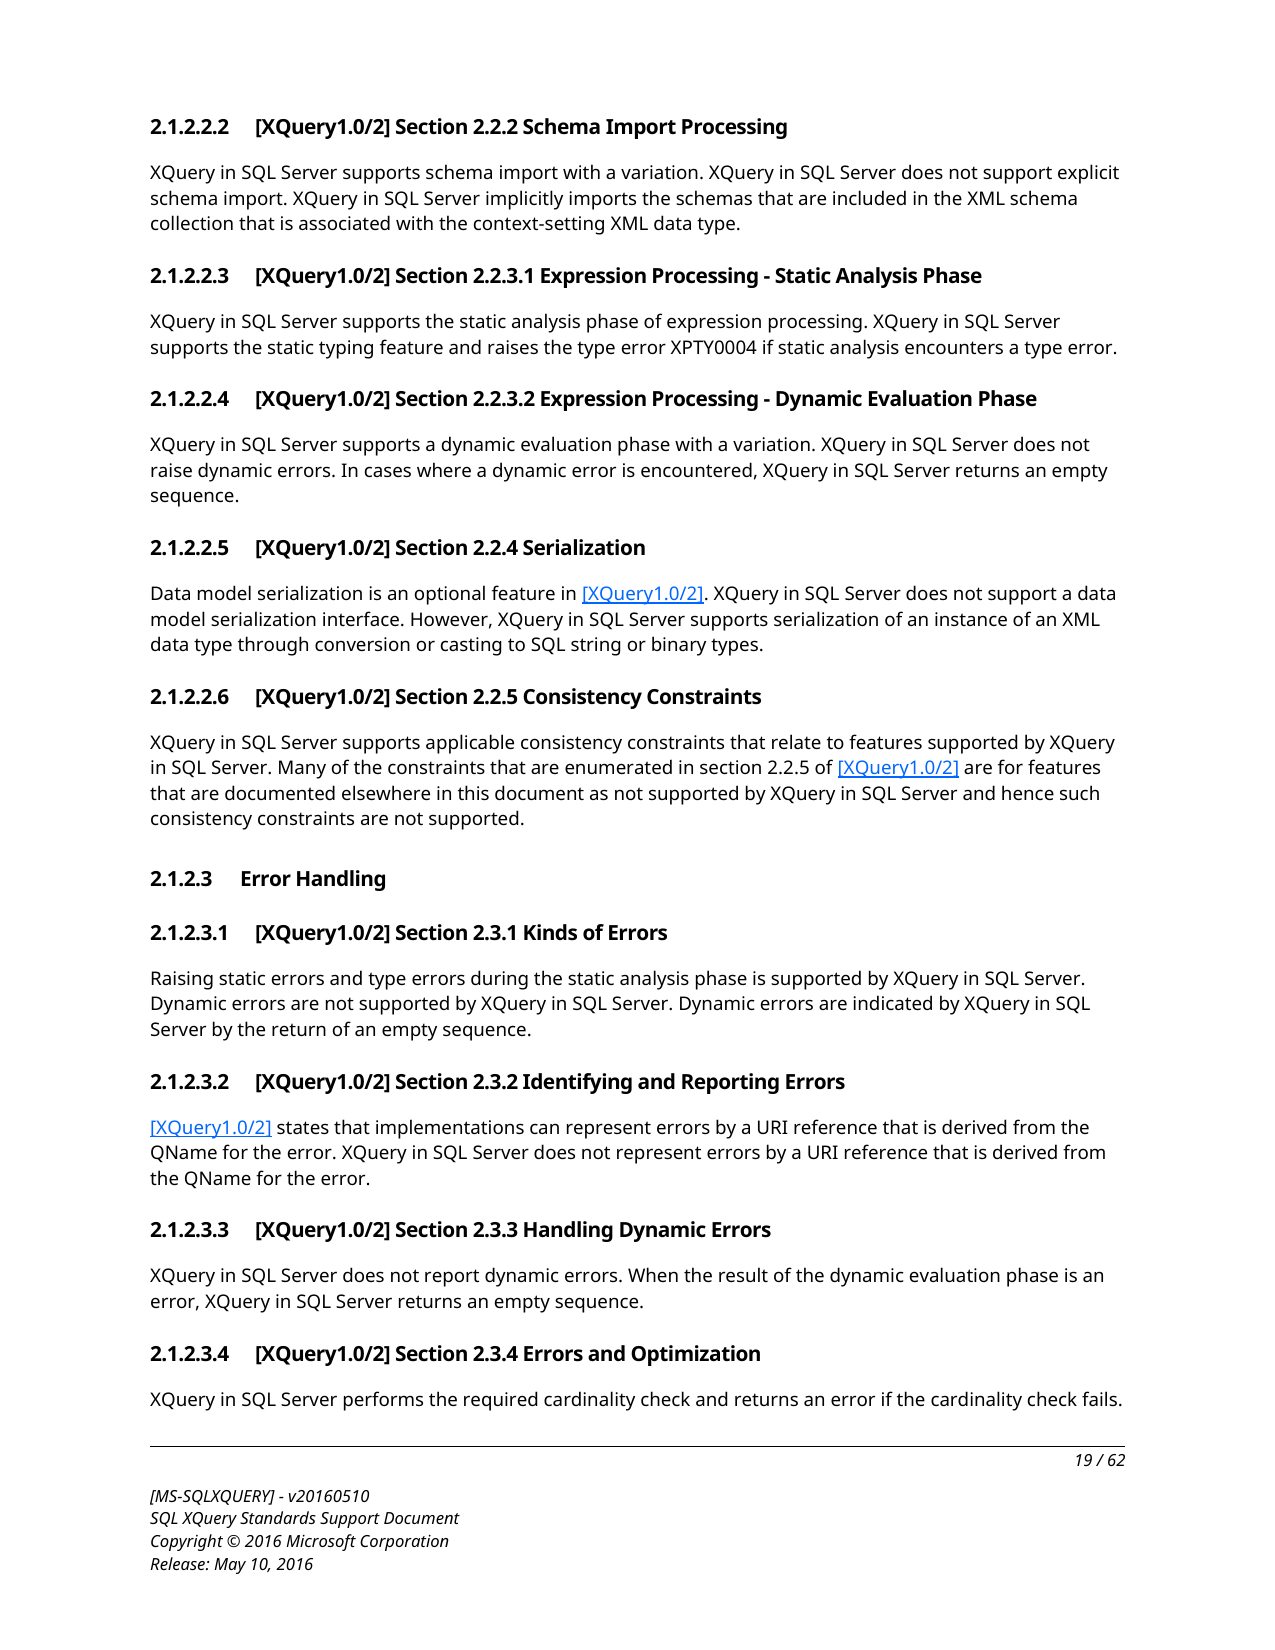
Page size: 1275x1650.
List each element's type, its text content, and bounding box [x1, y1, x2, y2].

text [XQuery1.0/2] states that implementations can represent errors by a URI reference that is derived from the QName for the error. XQuery in SQL Server does not represent errors by a URI reference that is derived from the QName for the error. [150, 1114, 1125, 1191]
subtitle [XQuery1.0/2] Section 2.2.4 Serialization [150, 533, 1125, 562]
text XQuery in SQL Server does not report dynamic errors. When the result of the dynamic evaluation phase is an error, XQuery in SQL Server returns an empty sequence. [150, 1263, 1125, 1314]
text XQuery in SQL Server performs the required cardinality check and returns an error if the cardinality check fails. [150, 1386, 1125, 1411]
text XQuery in SQL Server supports applicable consistency constraints that relate to features supported by XQuery in SQL Server. Many of the constraints that are enumerated in section 2.2.5 of [XQuery1.0/2] are for features that are documented elsewhere in this document as not supported by XQuery in SQL Server and hence such consistency constraints are not supported. [150, 729, 1125, 831]
text Data model serialization is an optional feature in [XQuery1.0/2]. XQuery in SQL Server does not support a data model serialization interface. However, XQuery in SQL Server supports serialization of an instance of an XML data type through conversion or casting to SQL string or binary types. [150, 580, 1125, 657]
subtitle Error Handling [150, 864, 1125, 893]
subtitle [XQuery1.0/2] Section 2.2.5 Consistency Constraints [150, 682, 1125, 710]
text XQuery in SQL Server supports schema import with a variation. XQuery in SQL Server does not support explicit schema import. XQuery in SQL Server implicitly imports the schemas that are included in the XML schema collection that is associated with the context-setting XML data type. [150, 160, 1125, 236]
subtitle [XQuery1.0/2] Section 2.3.4 Errors and Optimization [150, 1339, 1125, 1367]
subtitle [XQuery1.0/2] Section 2.3.1 Kinds of Errors [150, 918, 1125, 946]
subtitle [XQuery1.0/2] Section 2.3.2 Identifying and Reporting Errors [150, 1067, 1125, 1095]
subtitle [XQuery1.0/2] Section 2.2.3.2 Expression Processing - Dynamic Evaluation Phase [150, 384, 1125, 413]
text XQuery in SQL Server supports a dynamic evaluation phase with a variation. XQuery in SQL Server does not raise dynamic errors. In cases where a dynamic error is encountered, XQuery in SQL Server returns an empty sequence. [150, 432, 1125, 508]
text Raising static errors and type errors during the static analysis phase is supported by XQuery in SQL Server. Dynamic errors are not supported by XQuery in SQL Server. Dynamic errors are indicated by XQuery in SQL Server by the return of an empty sequence. [150, 965, 1125, 1042]
subtitle [XQuery1.0/2] Section 2.2.3.1 Expression Processing - Static Analysis Phase [150, 261, 1125, 290]
text XQuery in SQL Server supports the static analysis phase of expression processing. XQuery in SQL Server supports the static typing feature and raises the type error XPTY0004 if static analysis encounters a type error. [150, 308, 1125, 359]
subtitle [XQuery1.0/2] Section 2.3.3 Handling Dynamic Errors [150, 1216, 1125, 1244]
subtitle [XQuery1.0/2] Section 2.2.2 Schema Import Processing [150, 112, 1125, 141]
